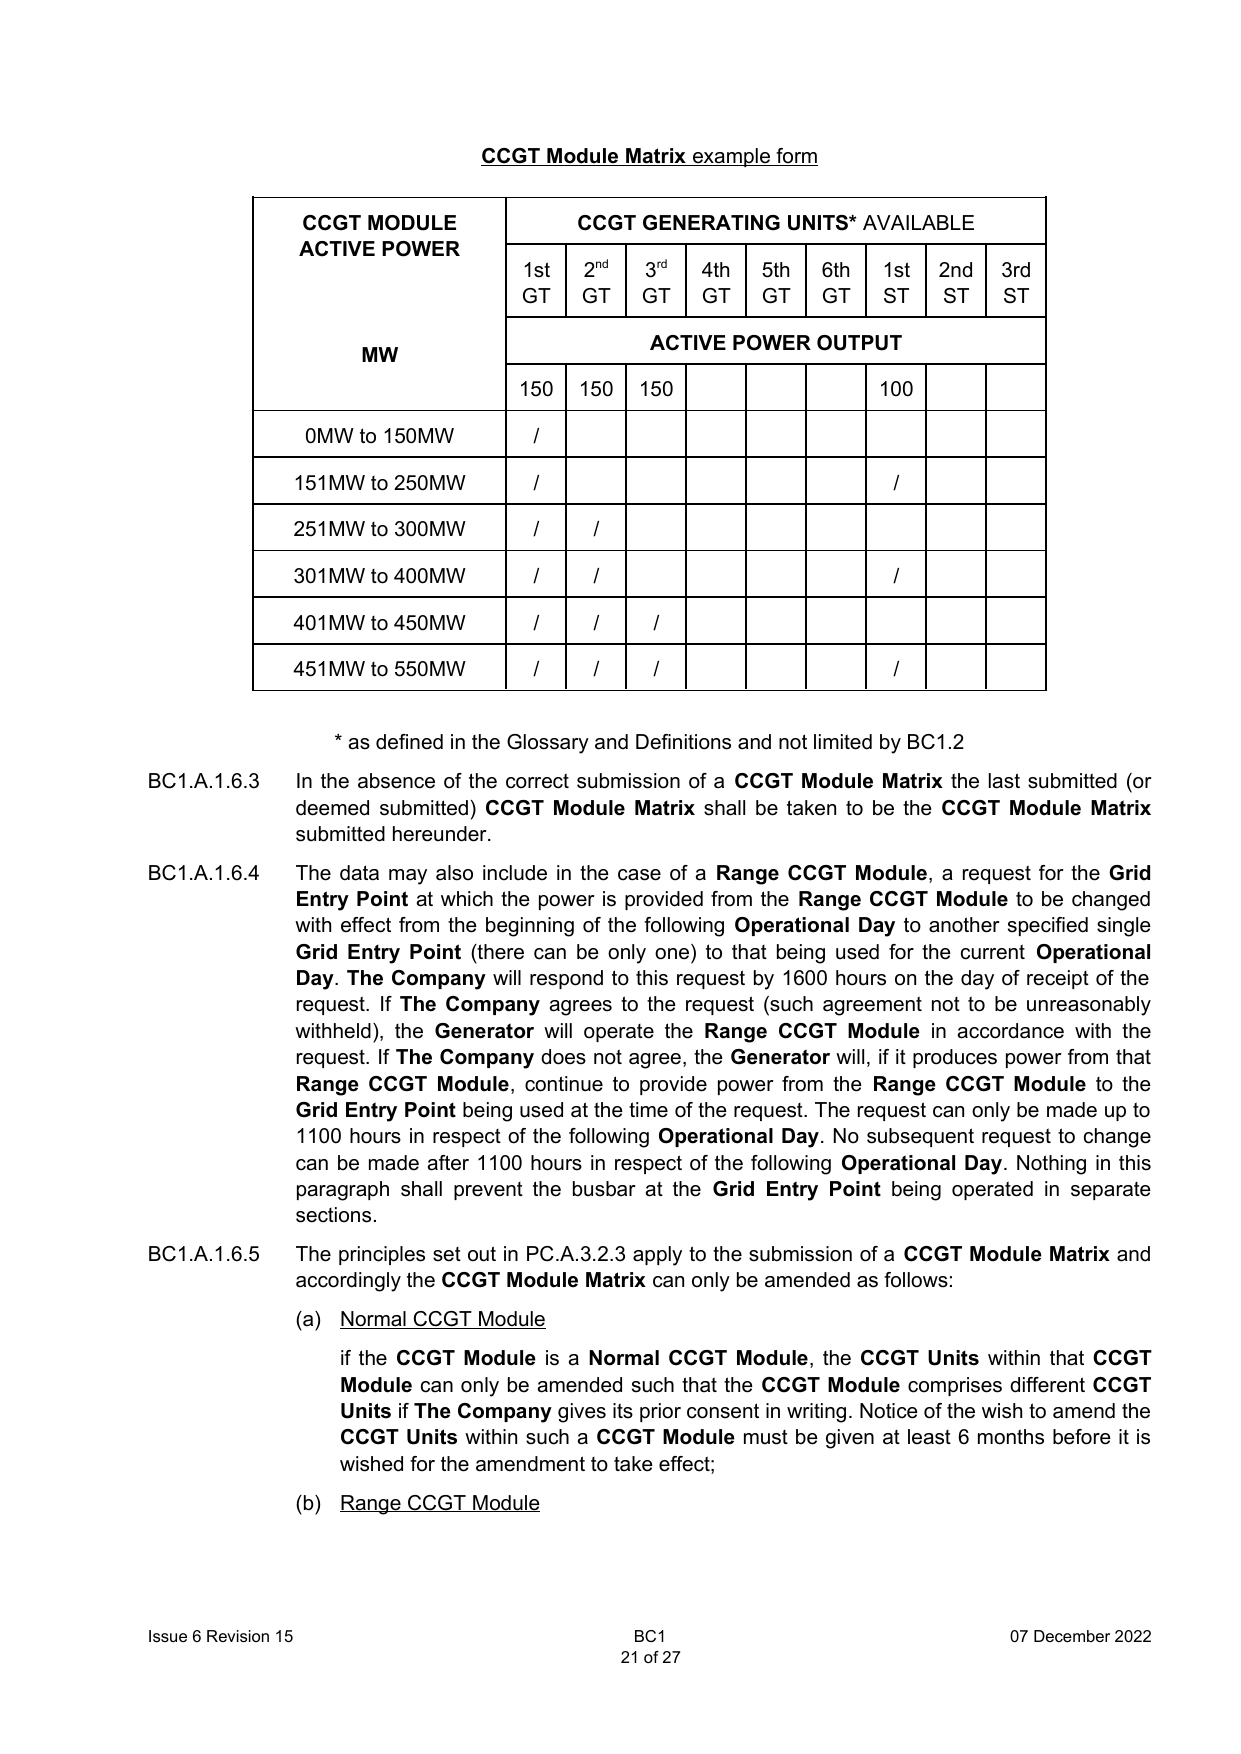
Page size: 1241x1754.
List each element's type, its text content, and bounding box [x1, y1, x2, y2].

table_cell [687, 645, 745, 689]
table_cell [747, 551, 805, 596]
text (b) Range CCGT Module [295, 1490, 1152, 1514]
text * as defined in the Glossary and Definitions and not limited by BC1.2 [148, 730, 1152, 754]
table_cell 6th GT [807, 245, 865, 316]
table_cell [807, 458, 865, 503]
table_cell [987, 365, 1045, 409]
table_cell [747, 411, 805, 456]
table_cell [687, 458, 745, 503]
table_cell [567, 458, 625, 503]
table_cell / [867, 551, 925, 596]
table_cell 451MW to 550MW [254, 645, 505, 689]
table_cell [687, 551, 745, 596]
table_cell [927, 365, 985, 409]
table_cell 301MW to 400MW [254, 551, 505, 596]
text (a) Normal CCGT Module [295, 1307, 1152, 1331]
table_cell [867, 598, 925, 643]
table_cell [687, 505, 745, 549]
table_cell [927, 411, 985, 456]
table_cell [687, 411, 745, 456]
table_cell 150 [507, 365, 565, 409]
table_header CCGT MODULE ACTIVE POWER MW [254, 198, 505, 409]
table_cell [927, 505, 985, 549]
table_cell [927, 458, 985, 503]
table_cell / [507, 598, 565, 643]
text BC1.A.1.6.5 The principles set out in PC.A.3.2.3 apply to the submission of a CCGT Module Matrix and accordingly the CCGT Module Matrix can only be amended as follows: [148, 1242, 1152, 1292]
table_cell [687, 598, 745, 643]
table_cell [927, 645, 985, 689]
table_cell 150 [567, 365, 625, 409]
table_cell 1st GT [507, 245, 565, 316]
table_cell [927, 598, 985, 643]
table_cell [927, 551, 985, 596]
table_cell [987, 645, 1045, 689]
table_cell [867, 411, 925, 456]
table_cell 2nd GT [567, 245, 625, 316]
table_cell / [507, 551, 565, 596]
table_cell ACTIVE POWER OUTPUT [507, 318, 1045, 363]
table_cell 401MW to 450MW [254, 598, 505, 643]
table_cell [627, 551, 685, 596]
table_cell 150 [627, 365, 685, 409]
table_cell / [567, 598, 625, 643]
table_cell [987, 598, 1045, 643]
table_cell [747, 505, 805, 549]
table_cell 0MW to 150MW [254, 411, 505, 456]
table_cell / [507, 505, 565, 549]
table_cell 1st ST [867, 245, 925, 316]
table_cell [987, 505, 1045, 549]
table_cell 251MW to 300MW [254, 505, 505, 549]
table_cell / [567, 645, 625, 689]
table_cell / [627, 645, 685, 689]
table_cell [627, 458, 685, 503]
table_cell [987, 551, 1045, 596]
table_cell [807, 365, 865, 409]
table_cell 4th GT [687, 245, 745, 316]
table_header CCGT GENERATING UNITS* AVAILABLE [507, 198, 1045, 243]
table_cell [807, 645, 865, 689]
text CCGT Module Matrix example form [148, 144, 1152, 168]
table_cell 100 [867, 365, 925, 409]
table_cell [747, 458, 805, 503]
table_cell / [867, 458, 925, 503]
text BC1.A.1.6.4 The data may also include in the case of a Range CCGT Module, a request for the Grid Entry Point at which the power is provided from the Range CCGT Module to be changed with effect from the beginning of the following Operational Day to another specified single Grid Entry Point (there can be only one) to that being used for the current Operational Day. The Company will respond to this request by 1600 hours on the day of receipt of the request. If The Company agrees to the request (such agreement not to be unreasonably withheld), the Generator will operate the Range CCGT Module in accordance with the request. If The Company does not agree, the Generator will, if it produces power from that Range CCGT Module, continue to provide power from the Range CCGT Module to the Grid Entry Point being used at the time of the request. The request can only be made up to 1100 hours in respect of the following Operational Day. No subsequent request to change can be made after 1100 hours in respect of the following Operational Day. Nothing in this paragraph shall prevent the busbar at the Grid Entry Point being operated in separate sections. [148, 861, 1152, 1227]
table_cell [807, 505, 865, 549]
table_cell / [507, 645, 565, 689]
table_cell / [567, 505, 625, 549]
table_cell / [507, 458, 565, 503]
table_cell 3rd ST [987, 245, 1045, 316]
table_cell 2nd ST [927, 245, 985, 316]
table_cell / [567, 551, 625, 596]
table_cell [987, 411, 1045, 456]
table_cell [627, 505, 685, 549]
table_cell [567, 411, 625, 456]
table_cell [987, 458, 1045, 503]
table_cell / [627, 598, 685, 643]
table_cell [627, 411, 685, 456]
table_cell [747, 365, 805, 409]
table_cell 5th GT [747, 245, 805, 316]
text if the CCGT Module is a Normal CCGT Module, the CCGT Units within that CCGT Module can only be amended such that the CCGT Module comprises different CCGT Units if The Company gives its prior consent in writing. Notice of the wish to amend the CCGT Units within such a CCGT Module must be given at least 6 months before it is wished for the amendment to take effect; [295, 1346, 1152, 1475]
table_cell [807, 551, 865, 596]
table_cell 3rd GT [627, 245, 685, 316]
table_cell / [867, 645, 925, 689]
table_cell [867, 505, 925, 549]
table_cell [747, 645, 805, 689]
table_cell [807, 598, 865, 643]
text BC1.A.1.6.3 In the absence of the correct submission of a CCGT Module Matrix the last submitted (or deemed submitted) CCGT Module Matrix shall be taken to be the CCGT Module Matrix submitted hereunder. [148, 769, 1152, 846]
table_cell [687, 365, 745, 409]
table_cell 151MW to 250MW [254, 458, 505, 503]
table_cell [747, 598, 805, 643]
table_cell / [507, 411, 565, 456]
table_cell [807, 411, 865, 456]
